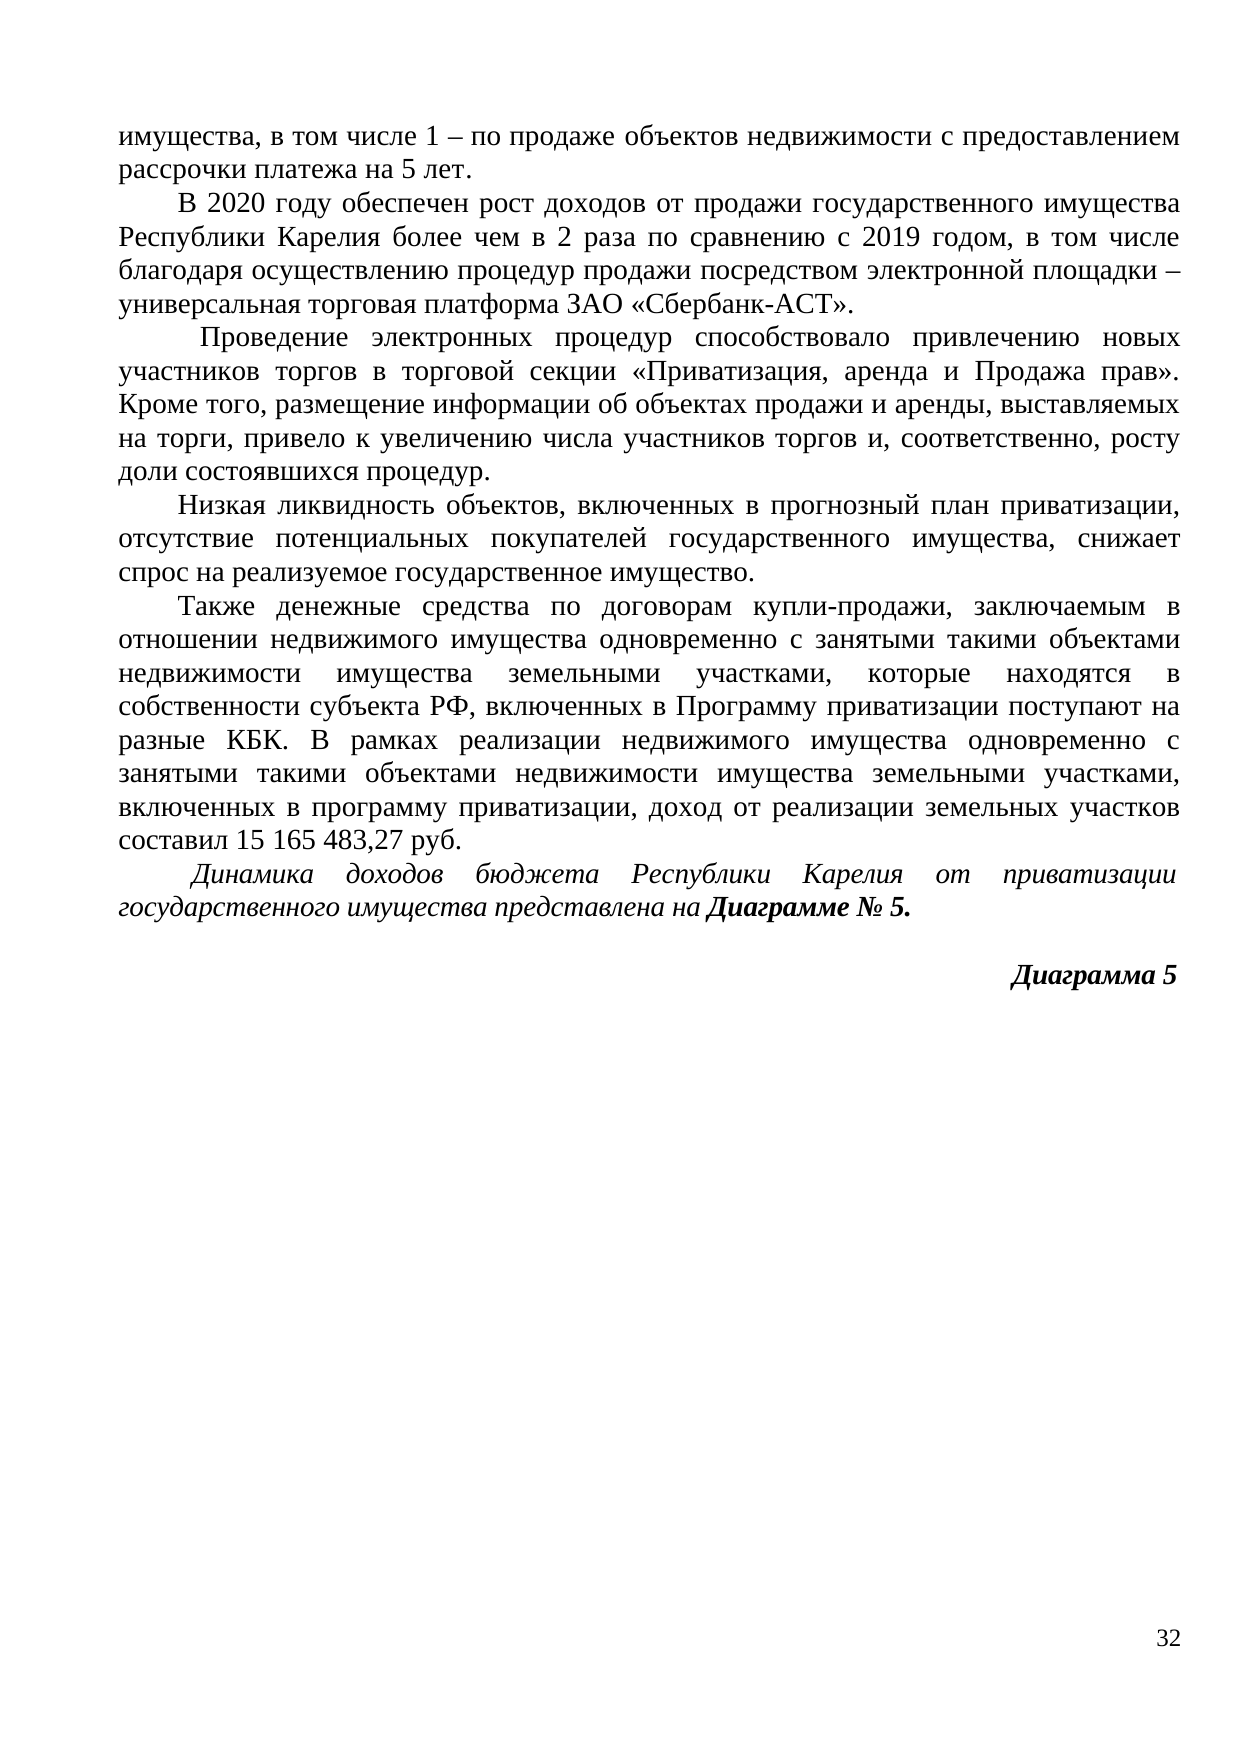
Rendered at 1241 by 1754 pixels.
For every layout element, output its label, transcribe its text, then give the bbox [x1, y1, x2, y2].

text Проведение электронных процедур способствовало привлечению новых участников торгов в торговой секции «Приватизация, аренда и Продажа прав». Кроме того, размещение информации об объектах продажи и аренды, выставляемых на торги, привело к увеличению числа участников торгов и, соответственно, росту доли состоявшихся процедур. [118, 319, 1181, 487]
text Динамика доходов бюджета Республики Карелия от приватизации государственного имущества представлена на Диаграмме № 5. [118, 857, 1180, 923]
text Диаграмма 5 [118, 958, 1180, 991]
text В 2020 году обеспечен рост доходов от продажи государственного имущества Республики Карелия более чем в 2 раза по сравнению с 2019 годом, в том числе благодаря осуществлению процедур продажи посредством электронной площадки – универсальная торговая платформа ЗАО «Сбербанк-АСТ». [118, 185, 1181, 319]
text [118, 118, 1181, 185]
text Низкая ликвидность объектов, включенных в прогнозный план приватизации, отсутствие потенциальных покупателей государственного имущества, снижает спрос на реализуемое государственное имущество. [118, 487, 1181, 588]
text Также денежные средства по договорам купли-продажи, заключаемым в отношении недвижимого имущества одновременно с занятыми такими объектами недвижимости имущества земельными участками, которые находятся в собственности субъекта РФ, включенных в Программу приватизации поступают на разные КБК. В рамках реализации недвижимого имущества одновременно с занятыми такими объектами недвижимости имущества земельными участками, включенных в программу приватизации, доход от реализации земельных участков составил 15 165 483,27 руб. [118, 588, 1181, 856]
